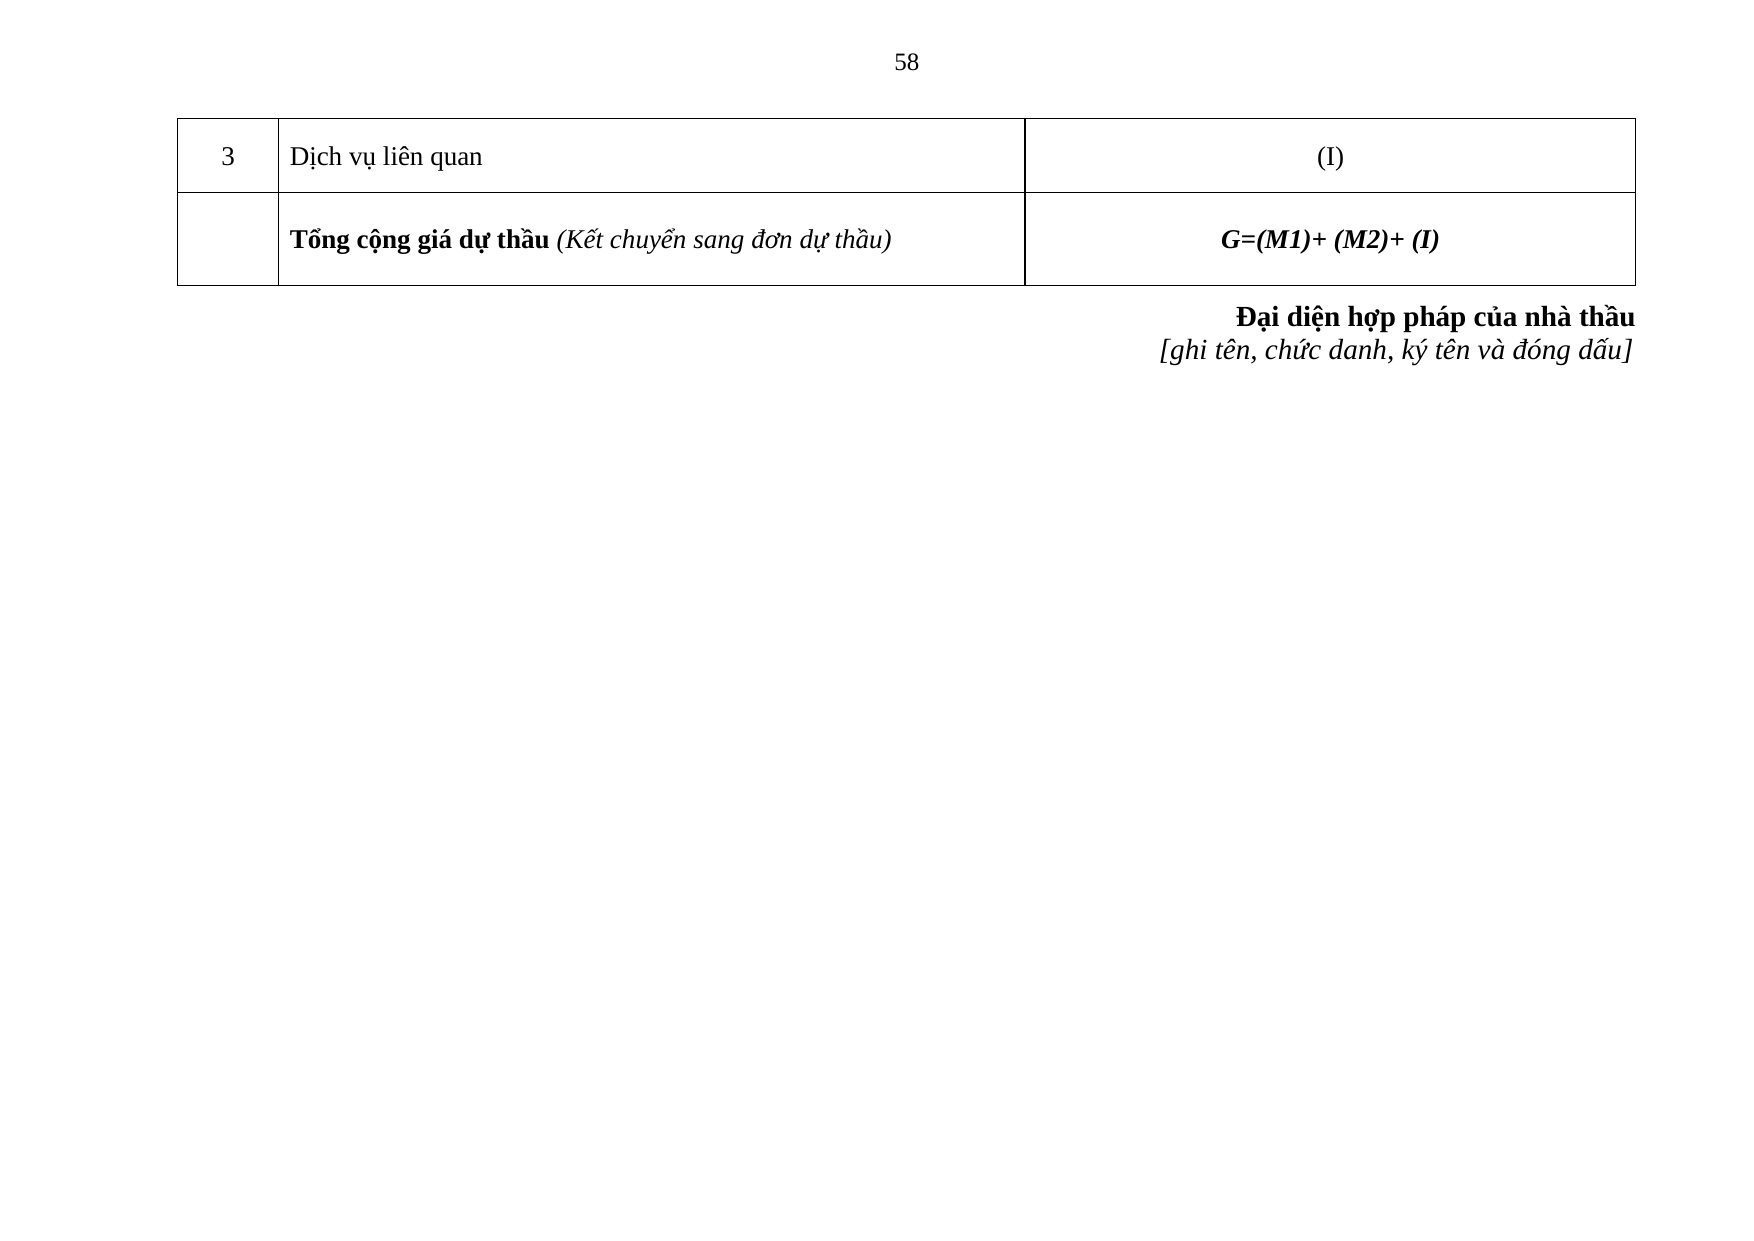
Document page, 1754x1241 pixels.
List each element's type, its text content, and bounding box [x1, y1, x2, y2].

text Đại diện hợp pháp của nhà thầu [664, 299, 1636, 332]
table_cell (I) [1026, 119, 1635, 192]
table_cell 3 [178, 119, 278, 192]
table_cell Dịch vụ liên quan [279, 119, 1024, 192]
table_cell [178, 193, 278, 285]
text [ghi tên, chức danh, ký tên và đóng dấu] [177, 332, 1636, 366]
table_cell G=(M1)+ (M2)+ (I) [1026, 193, 1635, 285]
table_cell Tổng cộng giá dự thầu (Kết chuyển sang đơn dự thầu) [279, 193, 1024, 285]
